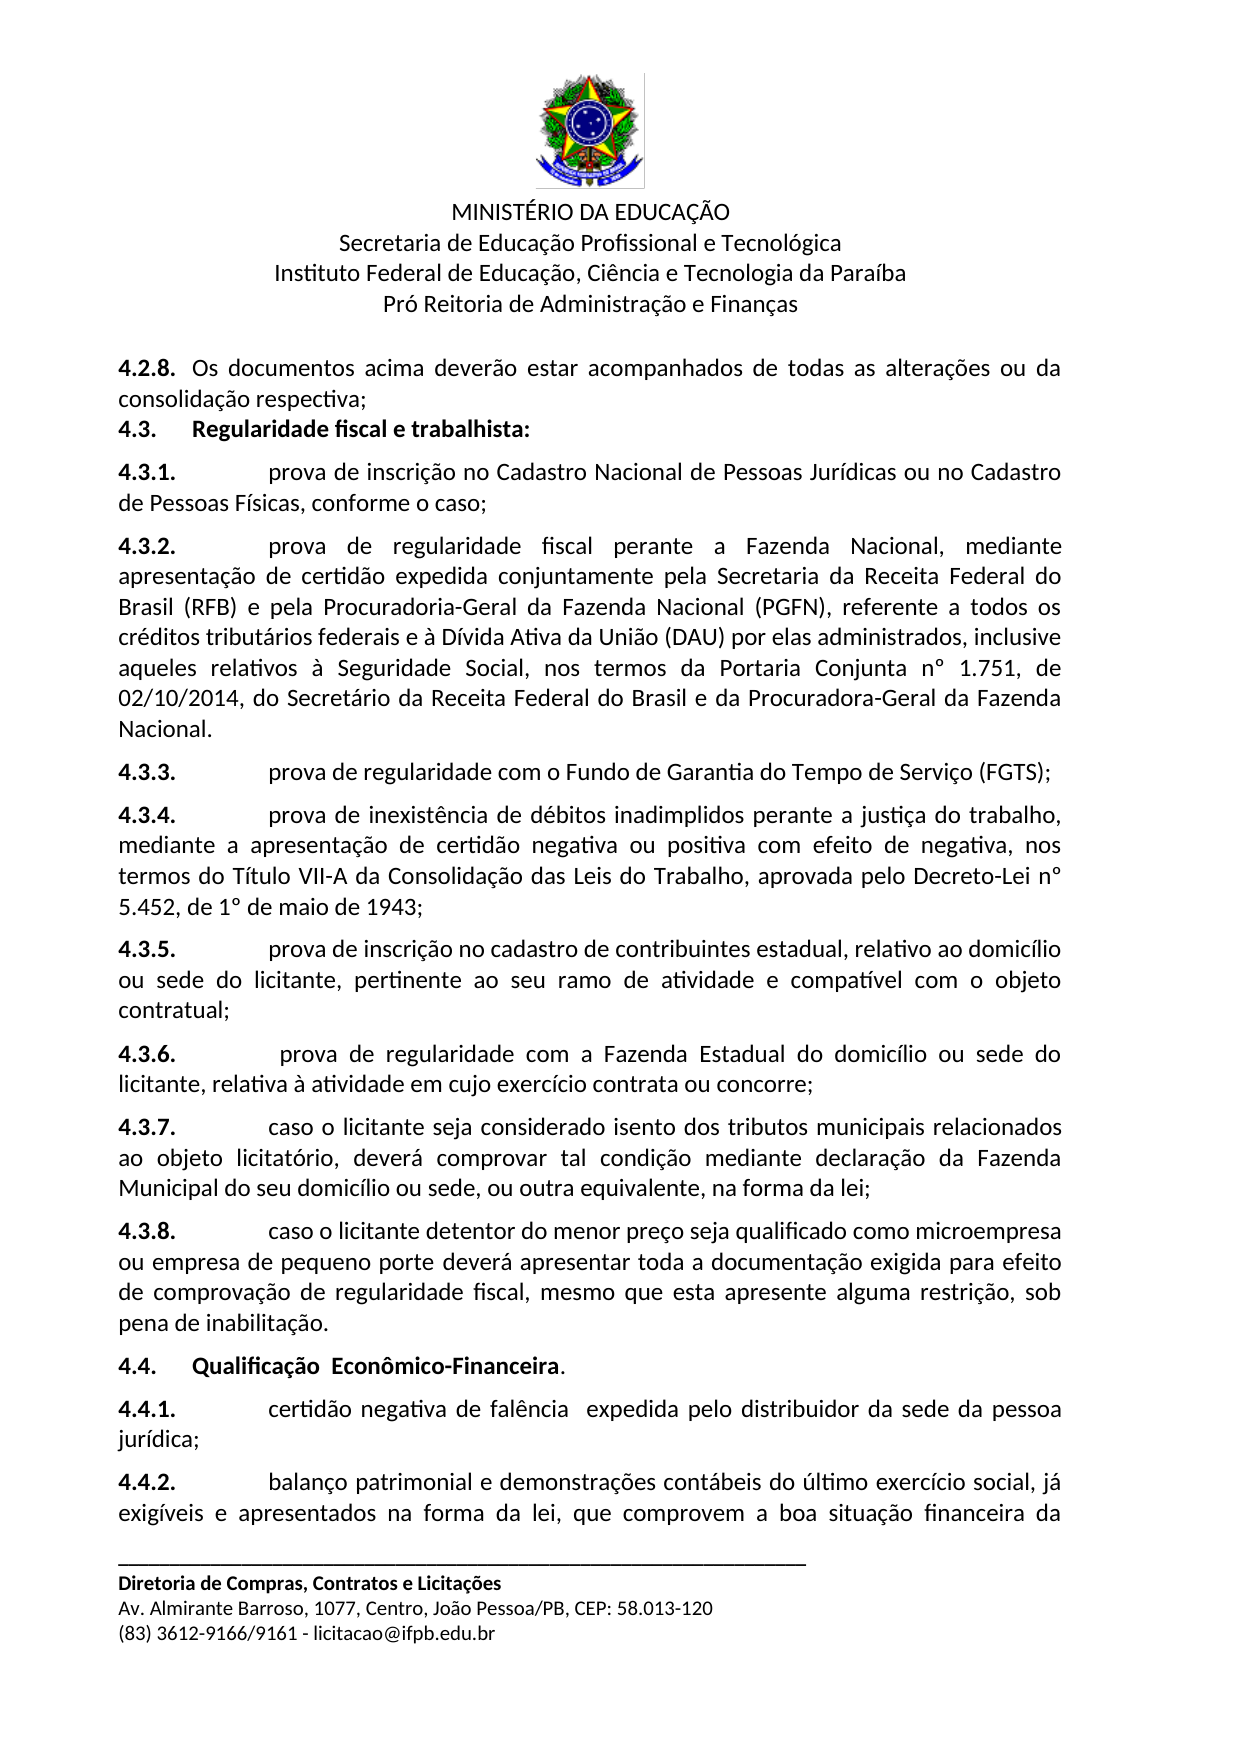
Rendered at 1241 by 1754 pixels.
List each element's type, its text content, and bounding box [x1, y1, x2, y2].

list prova de inscrição no cadastro de contribuintes estadual, relativo ao domicílio ou sede do licitante, pertinente ao seu ramo de atividade e compatível com o objeto contratual; [118, 934, 1063, 1025]
list Qualificação Econômico-Financeira. [118, 1350, 1063, 1380]
list prova de inscrição no Cadastro Nacional de Pessoas Jurídicas ou no Cadastro de Pessoas Físicas, conforme o caso; [118, 456, 1063, 517]
list caso o licitante detentor do menor preço seja qualificado como microempresa ou empresa de pequeno porte deverá apresentar toda a documentação exigida para efeito de comprovação de regularidade fiscal, mesmo que esta apresente alguma restrição, sob pena de inabilitação. [118, 1215, 1063, 1337]
list caso o licitante seja considerado isento dos tributos municipais relacionados ao objeto licitatório, deverá comprovar tal condição mediante declaração da Fazenda Municipal do seu domicílio ou sede, ou outra equivalente, na forma da lei; [118, 1111, 1063, 1203]
picture [535, 73, 646, 190]
list prova de regularidade fiscal perante a Fazenda Nacional, mediante apresentação de certidão expedida conjuntamente pela Secretaria da Receita Federal do Brasil (RFB) e pela Procuradoria-Geral da Fazenda Nacional (PGFN), referente a todos os créditos tributários federais e à Dívida Ativa da União (DAU) por elas administrados, inclusive aqueles relativos à Seguridade Social, nos termos da Portaria Conjunta nº 1.751, de 02/10/2014, do Secretário da Receita Federal do Brasil e da Procuradora-Geral da Fazenda Nacional. [118, 530, 1063, 743]
list prova de regularidade com a Fazenda Estadual do domicílio ou sede do licitante, relativa à atividade em cujo exercício contrata ou concorre; [118, 1038, 1063, 1099]
list certidão negativa de falência expedida pelo distribuidor da sede da pessoa jurídica; [118, 1393, 1063, 1454]
list prova de regularidade com o Fundo de Garantia do Tempo de Serviço (FGTS); [118, 756, 1063, 787]
list Os documentos acima deverão estar acompanhados de todas as alterações ou da consolidação respectiva; [118, 352, 1063, 413]
list Regularidade fiscal e trabalhista: [118, 413, 1063, 444]
list prova de inexistência de débitos inadimplidos perante a justiça do trabalho, mediante a apresentação de certidão negativa ou positiva com efeito de negativa, nos termos do Título VII-A da Consolidação das Leis do Trabalho, aprovada pelo Decreto-Lei nº 5.452, de 1º de maio de 1943; [118, 799, 1063, 921]
